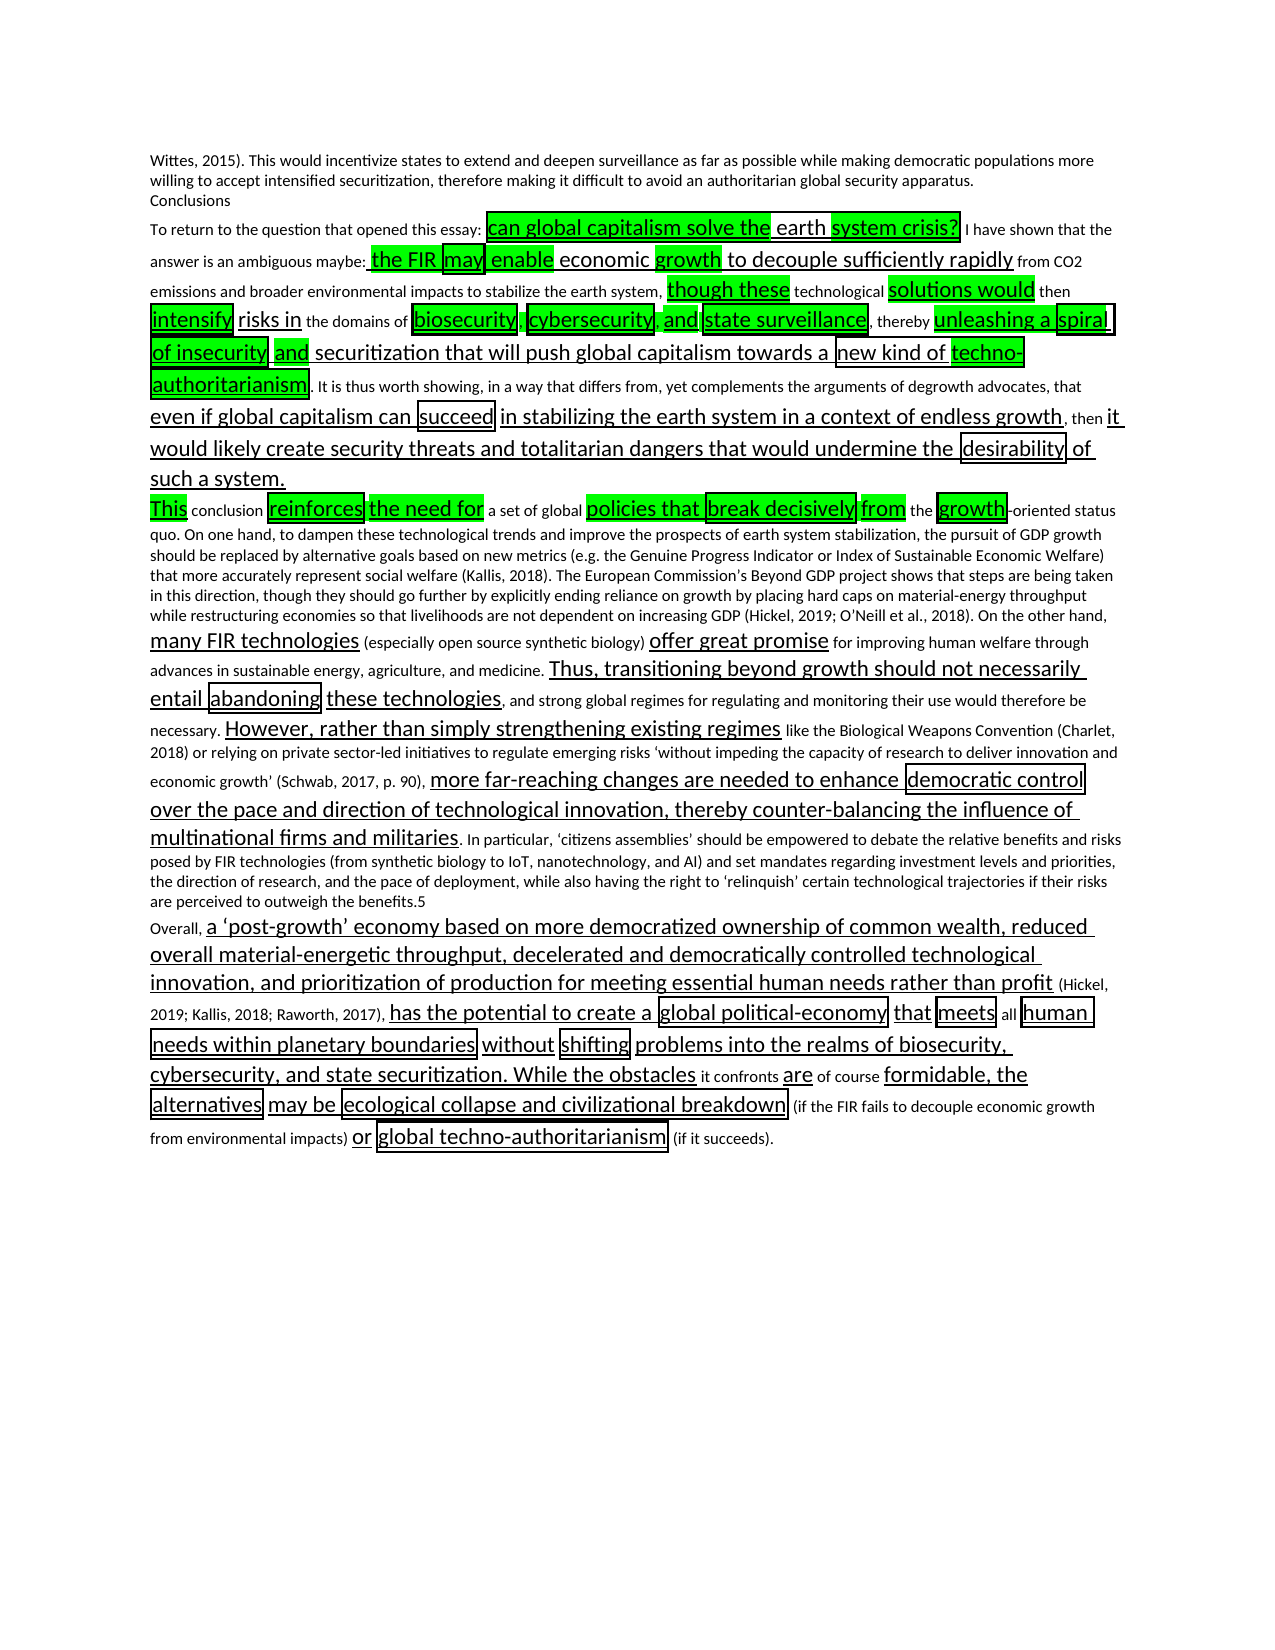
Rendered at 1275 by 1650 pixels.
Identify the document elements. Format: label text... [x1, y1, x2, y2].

text To return to the question that opened this essay: can global capitalism solve the earth system crisis? I have shown that the answer is an ambiguous maybe: the FIR may enable economic growth to decouple sufficiently rapidly from CO2 emissions and broader environmental impacts to stabilize the earth system, though these technological solutions would then intensify risks in the domains of biosecurity, cybersecurity, and state surveillance, thereby unleashing a spiral of insecurity and securitization that will push global capitalism towards a new kind of techno-authoritarianism. It is thus worth showing, in a way that differs from, yet complements the arguments of degrowth advocates, that even if global capitalism can succeed in stabilizing the earth system in a context of endless growth, then it would likely create security threats and totalitarian dangers that would undermine the desirability of such a system. [150, 211, 1125, 492]
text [150, 150, 1125, 191]
text Overall, a ‘post-growth’ economy based on more democratized ownership of common wealth, reduced overall material-energetic throughput, decelerated and democratically controlled technological innovation, and prioritization of production for meeting essential human needs rather than profit (Hickel, 2019; Kallis, 2018; Raworth, 2017), has the potential to create a global political-economy that meets all human needs within planetary boundaries without shifting problems into the realms of biosecurity, cybersecurity, and state securitization. While the obstacles it confronts are of course formidable, the alternatives may be ecological collapse and civilizational breakdown (if the FIR fails to decouple economic growth from environmental impacts) or global techno-authoritarianism (if it succeeds). [150, 912, 1125, 1153]
text Conclusions [150, 191, 1125, 211]
text This conclusion reinforces the need for a set of global policies that break decisively from the growth-oriented status quo. On one hand, to dampen these technological trends and improve the prospects of earth system stabilization, the pursuit of GDP growth should be replaced by alternative goals based on new metrics (e.g. the Genuine Progress Indicator or Index of Sustainable Economic Welfare) that more accurately represent social welfare (Kallis, 2018). The European Commission’s Beyond GDP project shows that steps are being taken in this direction, though they should go further by explicitly ending reliance on growth by placing hard caps on material-energy throughput while restructuring economies so that livelihoods are not dependent on increasing GDP (Hickel, 2019; O’Neill et al., 2018). On the other hand, many FIR technologies (especially open source synthetic biology) offer great promise for improving human welfare through advances in sustainable energy, agriculture, and medicine. Thus, transitioning beyond growth should not necessarily entail abandoning these technologies, and strong global regimes for regulating and monitoring their use would therefore be necessary. However, rather than simply strengthening existing regimes like the Biological Weapons Convention (Charlet, 2018) or relying on private sector-led initiatives to regulate emerging risks ‘without impeding the capacity of research to deliver innovation and economic growth’ (Schwab, 2017, p. 90), more far-reaching changes are needed to enhance democratic control over the pace and direction of technological innovation, thereby counter-balancing the influence of multinational firms and militaries. In particular, ‘citizens assemblies’ should be empowered to debate the relative benefits and risks posed by FIR technologies (from synthetic biology to IoT, nanotechnology, and AI) and set mandates regarding investment levels and priorities, the direction of research, and the pace of deployment, while also having the right to ‘relinquish’ certain technological trajectories if their risks are perceived to outweigh the benefits.5 [150, 492, 1125, 912]
